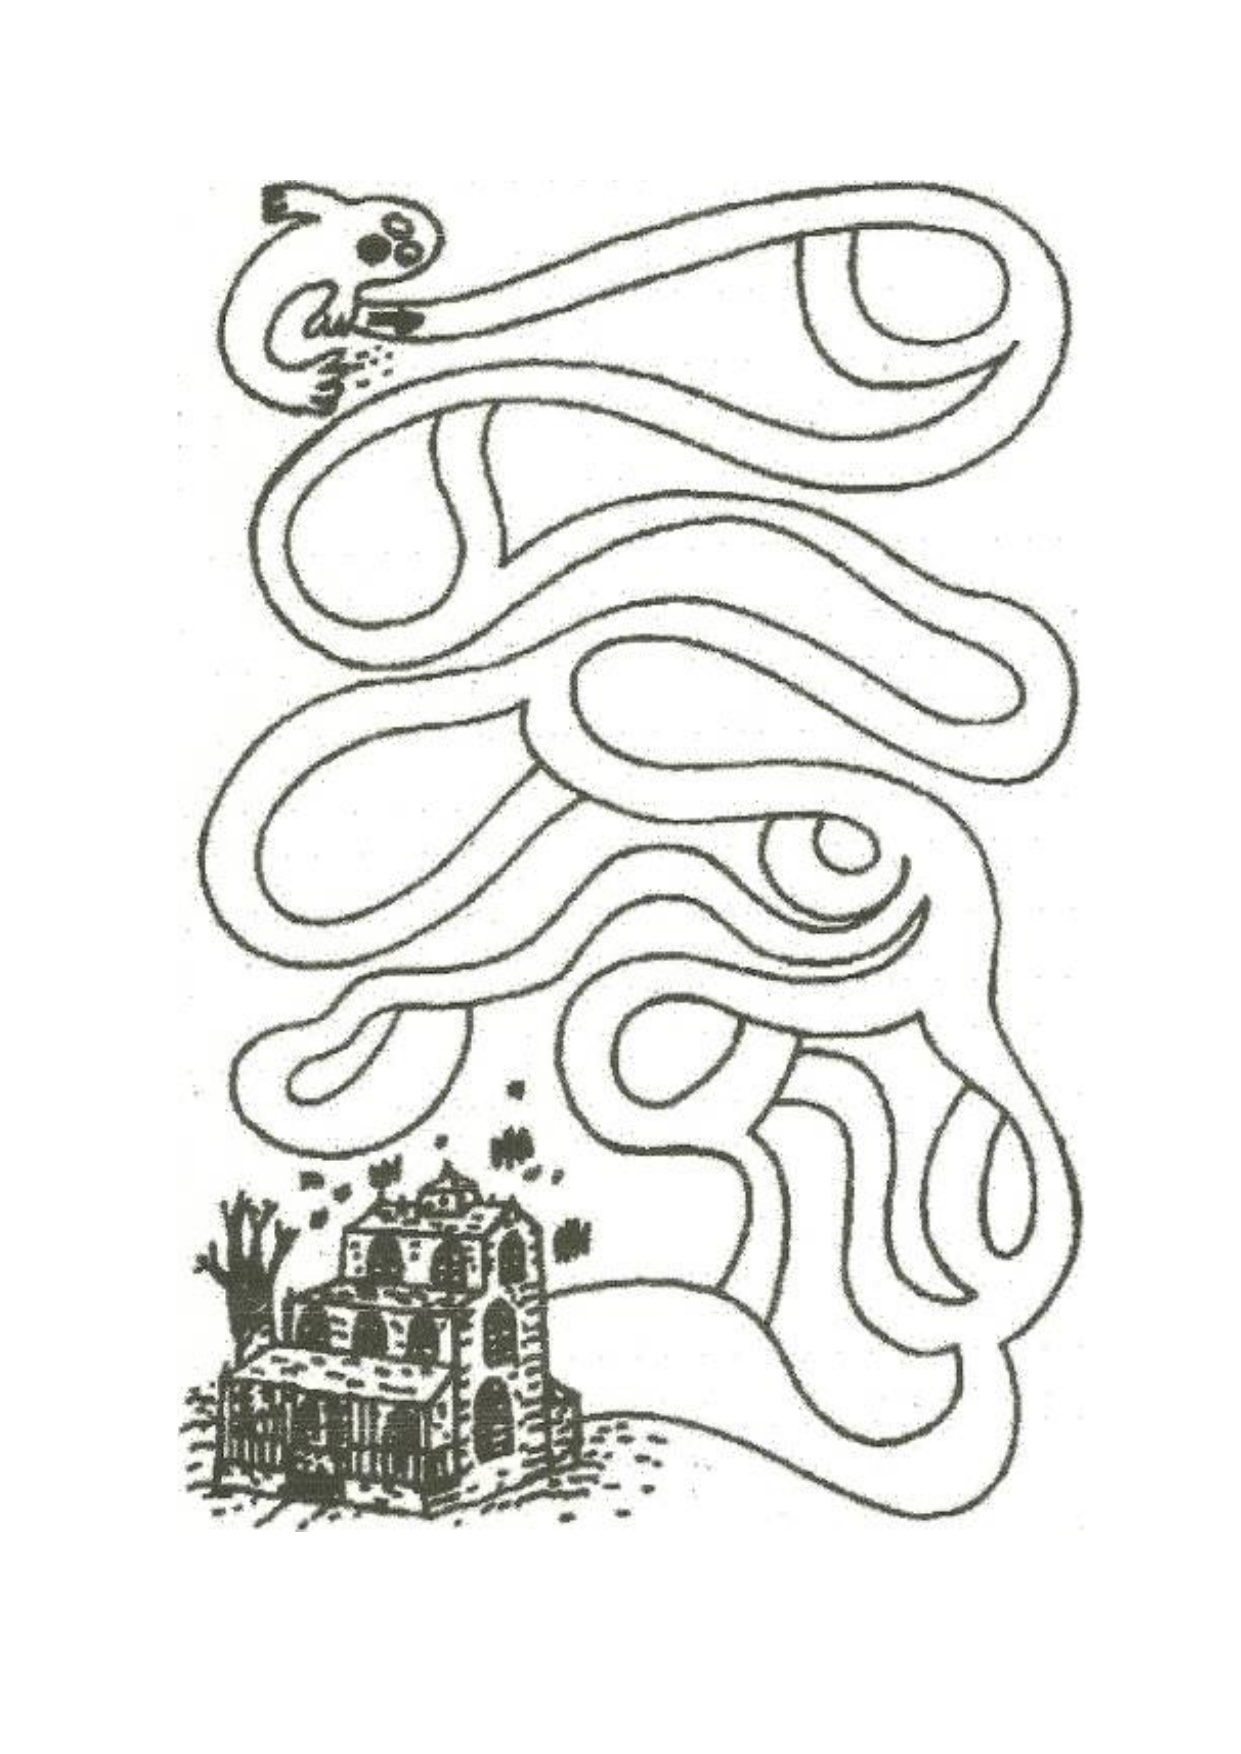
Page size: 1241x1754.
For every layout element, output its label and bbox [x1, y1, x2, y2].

picture [177, 180, 1085, 1532]
